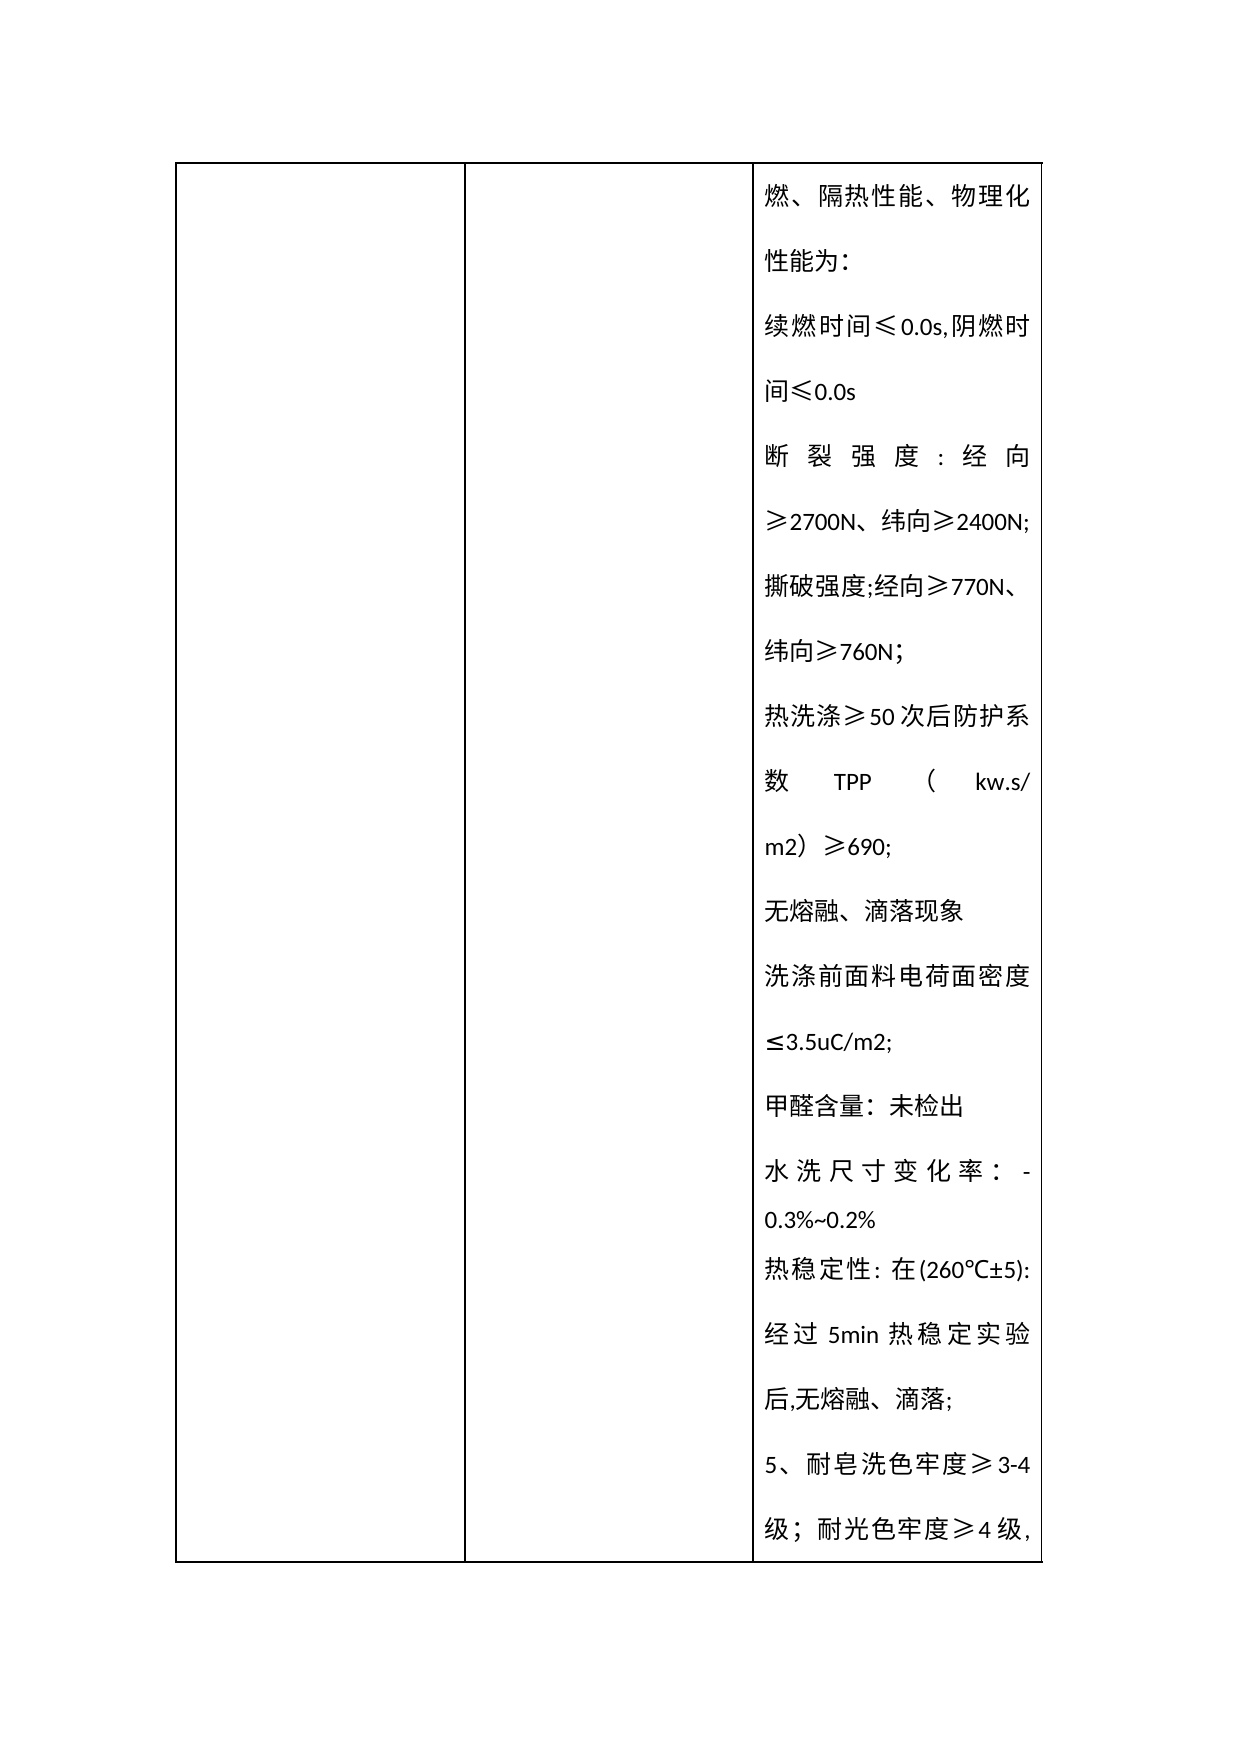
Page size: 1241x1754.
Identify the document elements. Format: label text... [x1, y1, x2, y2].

table_cell [466, 164, 752, 1561]
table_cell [754, 164, 1041, 1561]
table_cell 1 [177, 164, 464, 1561]
